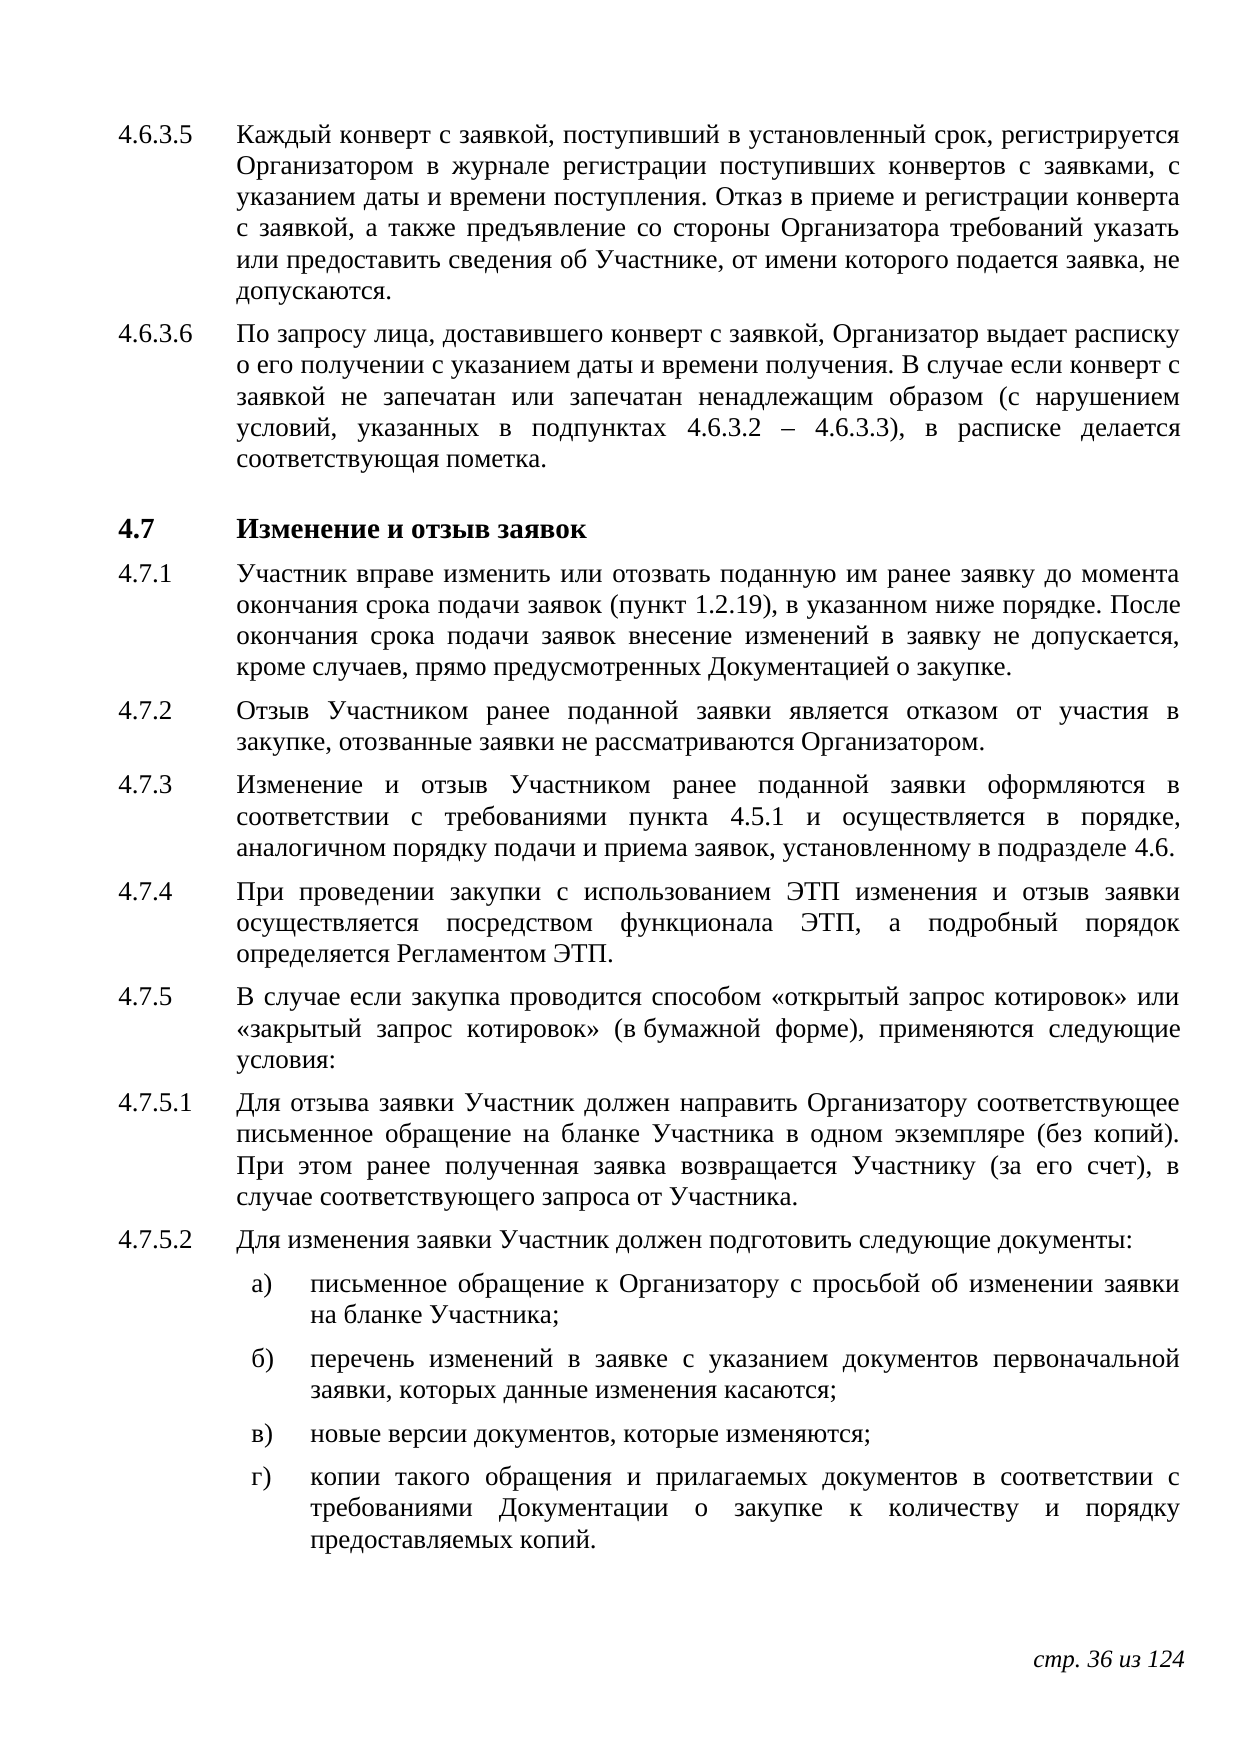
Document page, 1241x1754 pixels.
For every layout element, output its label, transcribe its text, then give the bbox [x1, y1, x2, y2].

list По запросу лица, доставившего конверт с заявкой, Организатор выдает расписку о его получении с указанием даты и времени получения. В случае если конверт с заявкой не запечатан или запечатан ненадлежащим образом (с нарушением условий, указанных в подпунктах 4.6.3.2 – 4.6.3.3), в расписке делается соответствующая пометка. [118, 317, 1181, 473]
list Для изменения заявки Участник должен подготовить следующие документы: [118, 1223, 1181, 1255]
text Отзыв Участником ранее поданной заявки является отказом от участия в закупке, отозванные заявки не рассматриваются Организатором. [118, 694, 1181, 756]
text письменное обращение к Организатору с просьбой об изменении заявки на бланке Участника; [251, 1267, 1181, 1329]
list Для отзыва заявки Участник должен направить Организатору соответствующее письменное обращение на бланке Участника в одном экземпляре (без копий). При этом ранее полученная заявка возвращается Участнику (за его счет), в случае соответствующего запроса от Участника. [118, 1086, 1181, 1211]
text В случае если закупка проводится способом «открытый запрос котировок» или «закрытый запрос котировок» (в бумажной форме), применяются следующие условия: [118, 981, 1181, 1074]
list Каждый конверт с заявкой, поступивший в установленный срок, регистрируется Организатором в журнале регистрации поступивших конвертов с заявками, с указанием даты и времени поступления. Отказ в приеме и регистрации конверта с заявкой, а также предъявление со стороны Организатора требований указать или предоставить сведения об Участнике, от имени которого подается заявка, не допускаются. [118, 118, 1181, 305]
text новые версии документов, которые изменяются; [251, 1417, 1181, 1448]
text Участник вправе изменить или отозвать поданную им ранее заявку до момента окончания срока подачи заявок (пункт 1.2.19), в указанном ниже порядке. После окончания срока подачи заявок внесение изменений в заявку не допускается, кроме случаев, прямо предусмотренных Документацией о закупке. [118, 557, 1181, 681]
subtitle Изменение и отзыв заявок [118, 511, 1181, 544]
text перечень изменений в заявке с указанием документов первоначальной заявки, которых данные изменения касаются; [251, 1342, 1181, 1404]
text копии такого обращения и прилагаемых документов в соответствии с требованиями Документации о закупке к количеству и порядку предоставляемых копий. [251, 1460, 1181, 1554]
text Изменение и отзыв Участником ранее поданной заявки оформляются в соответствии с требованиями пункта 4.5.1 и осуществляется в порядке, аналогичном порядку подачи и приема заявок, установленному в подразделе 4.6. [118, 769, 1181, 862]
text При проведении закупки с использованием ЭТП изменения и отзыв заявки осуществляется посредством функционала ЭТП, а подробный порядок определяется Регламентом ЭТП. [118, 874, 1181, 968]
